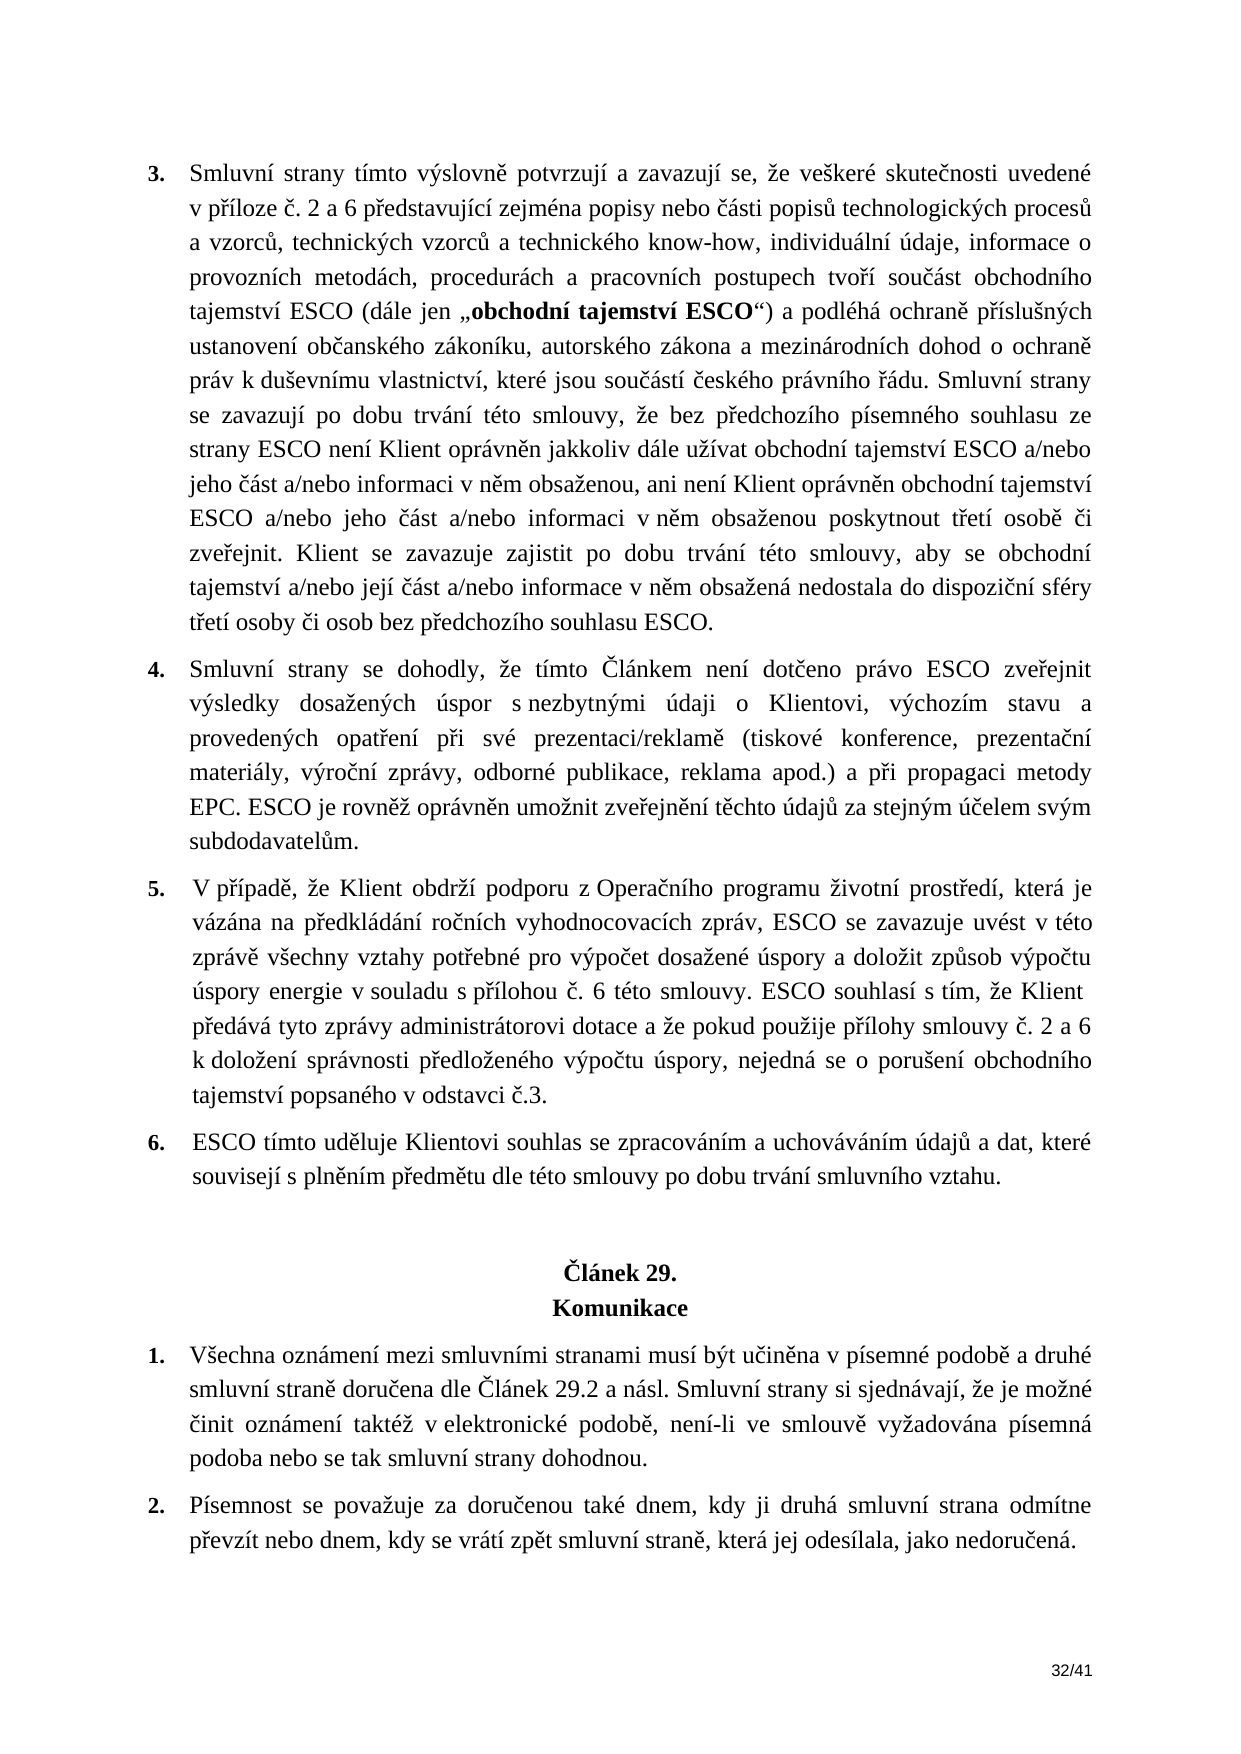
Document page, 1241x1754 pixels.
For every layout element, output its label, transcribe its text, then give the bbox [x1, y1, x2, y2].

subtitle Písemnost se považuje za doručenou také dnem, kdy ji druhá smluvní strana odmítne převzít nebo dnem, kdy se vrátí zpět smluvní straně, která jej odesílala, jako nedoručená. [148, 1490, 1092, 1553]
subtitle V případě, že Klient obdrží podporu z Operačního programu životní prostředí, která je vázána na předkládání ročních vyhodnocovacích zpráv, ESCO se zavazuje uvést v této zprávě všechny vztahy potřebné pro výpočet dosažené úspory a doložit způsob výpočtu úspory energie v souladu s přílohou č. 6 této smlouvy. ESCO souhlasí s tím, že Klient předává tyto zprávy administrátorovi dotace a že pokud použije přílohy smlouvy č. 2 a 6 k doložení správnosti předloženého výpočtu úspory, nejedná se o porušení obchodního tajemství popsaného v odstavci č.3. [148, 873, 1092, 1109]
subtitle ESCO tímto uděluje Klientovi souhlas se zpracováním a uchováváním údajů a dat, které souvisejí s plněním předmětu dle této smlouvy po dobu trvání smluvního vztahu. [148, 1127, 1092, 1190]
subtitle Smluvní strany tímto výslovně potvrzují a zavazují se, že veškeré skutečnosti uvedené v příloze č. 2 a 6 představující zejména popisy nebo části popisů technologických procesů a vzorců, technických vzorců a technického know-how, individuální údaje, informace o provozních metodách, procedurách a pracovních postupech tvoří součást obchodního tajemství ESCO (dále jen „obchodní tajemství ESCO“) a podléhá ochraně příslušných ustanovení občanského zákoníku, autorského zákona a mezinárodních dohod o ochraně práv k duševnímu vlastnictví, které jsou součástí českého právního řádu. Smluvní strany se zavazují po dobu trvání této smlouvy, že bez předchozího písemného souhlasu ze strany ESCO není Klient oprávněn jakkoliv dále užívat obchodní tajemství ESCO a/nebo jeho část a/nebo informaci v něm obsaženou, ani není Klient oprávněn obchodní tajemství ESCO a/nebo jeho část a/nebo informaci v něm obsaženou poskytnout třetí osobě či zveřejnit. Klient se zavazuje zajistit po dobu trvání této smlouvy, aby se obchodní tajemství a/nebo její část a/nebo informace v něm obsažená nedostala do dispoziční sféry třetí osoby či osob bez předchozího souhlasu ESCO. [148, 158, 1092, 635]
subtitle Komunikace [148, 1258, 1092, 1322]
subtitle Smluvní strany se dohodly, že tímto Článkem není dotčeno právo ESCO zveřejnit výsledky dosažených úspor s nezbytnými údaji o Klientovi, výchozím stavu a provedených opatření při své prezentaci/reklamě (tiskové konference, prezentační materiály, výroční zprávy, odborné publikace, reklama apod.) a při propagaci metody EPC. ESCO je rovněž oprávněn umožnit zveřejnění těchto údajů za stejným účelem svým subdodavatelům. [148, 654, 1092, 855]
subtitle Všechna oznámení mezi smluvními stranami musí být učiněna v písemné podobě a druhé smluvní straně doručena dle Článek 29.2 a násl. Smluvní strany si sjednávají, že je možné činit oznámení taktéž v elektronické podobě, není-li ve smlouvě vyžadována písemná podoba nebo se tak smluvní strany dohodnou. [148, 1340, 1092, 1472]
